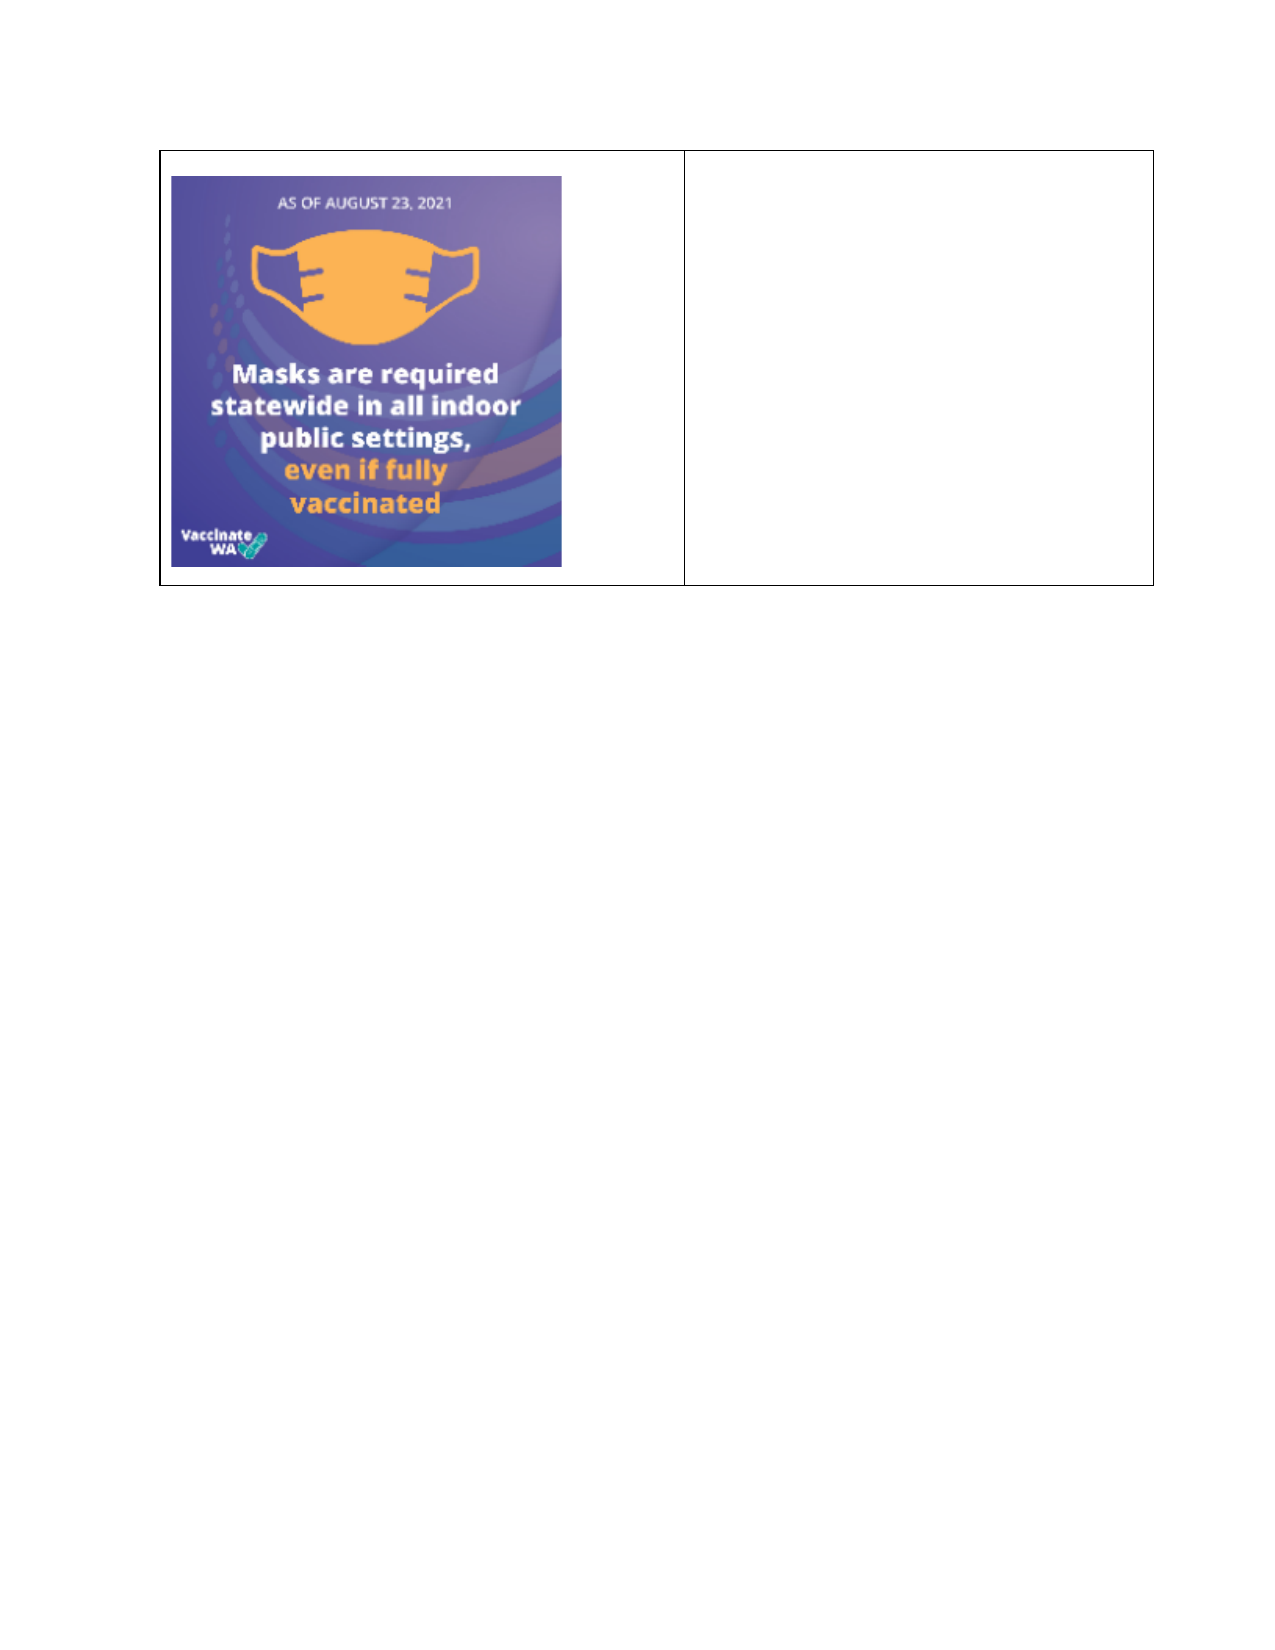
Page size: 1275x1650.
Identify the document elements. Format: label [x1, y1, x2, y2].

table_cell [161, 151, 684, 584]
table_cell [685, 151, 1153, 584]
picture [171, 176, 562, 567]
